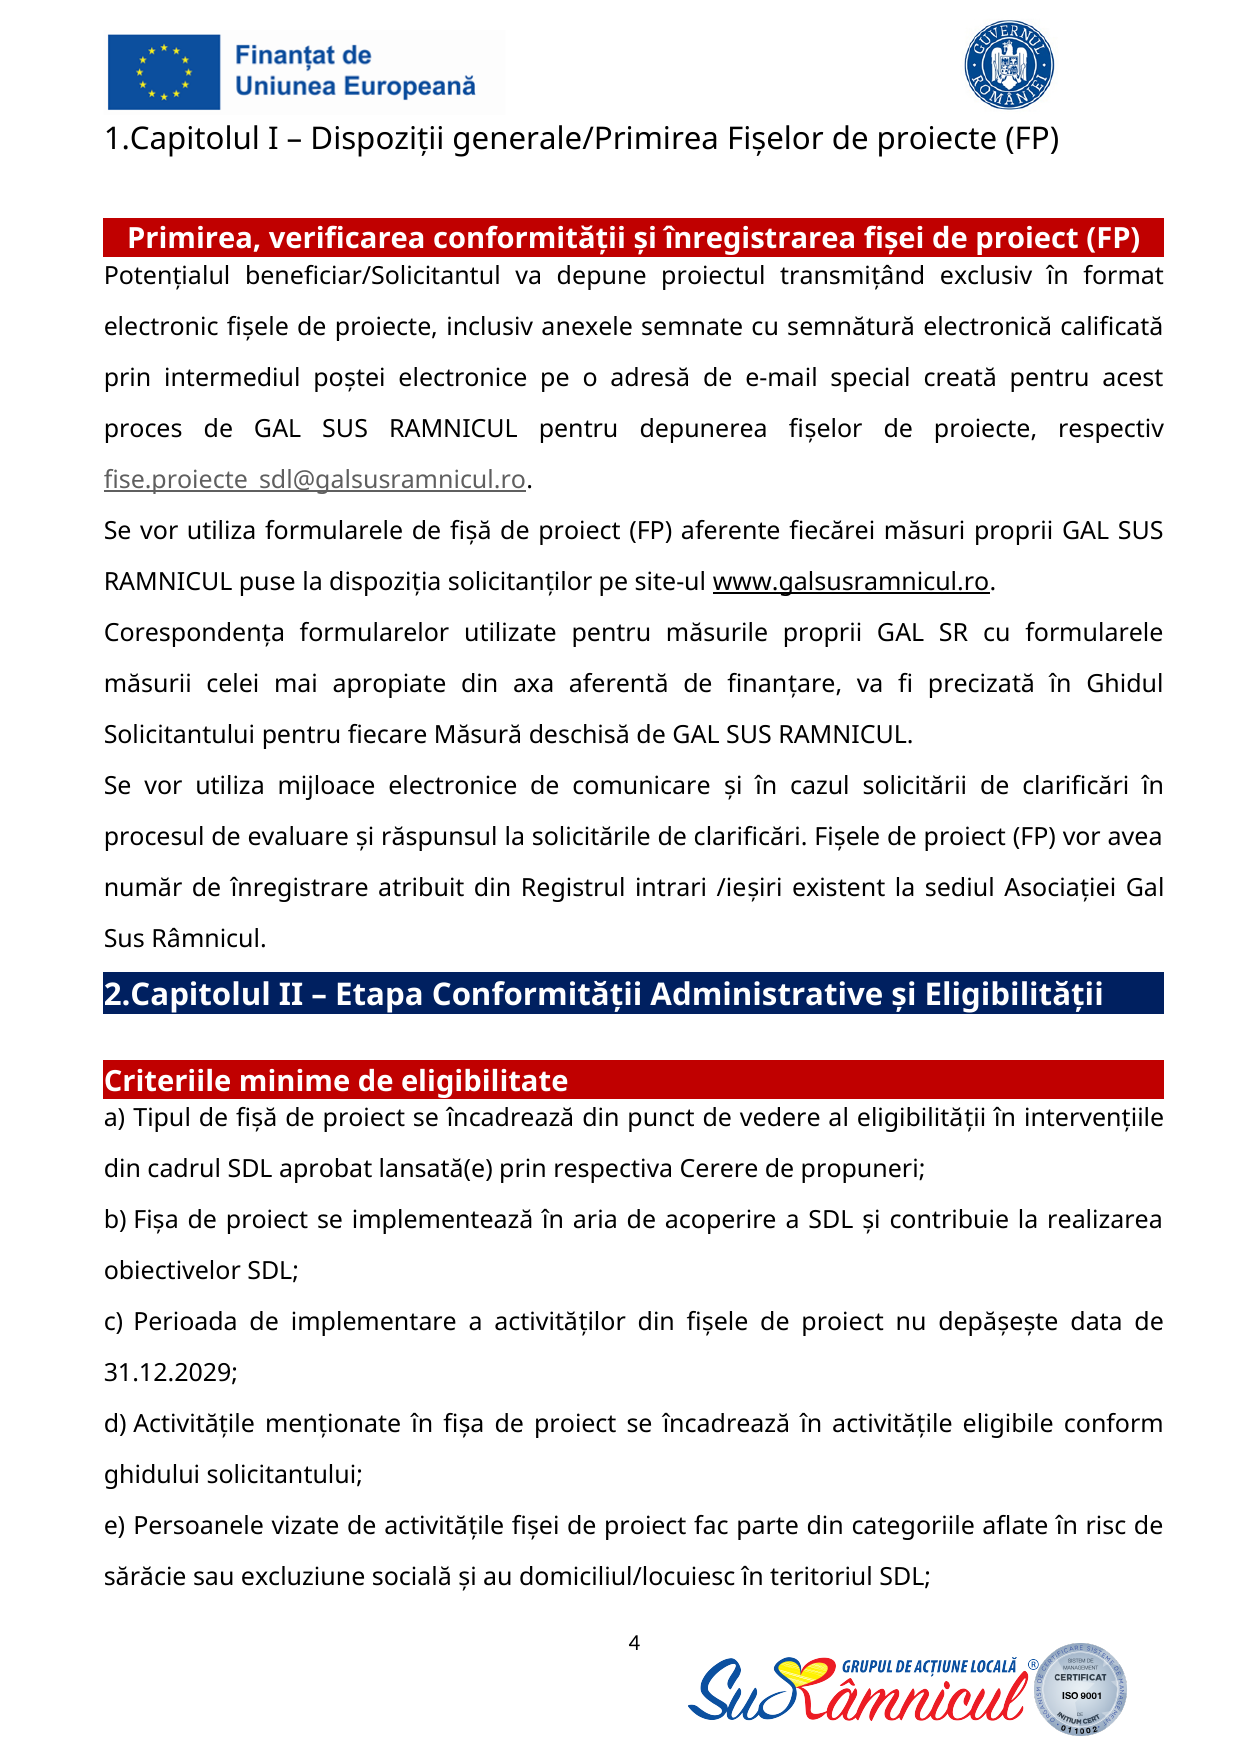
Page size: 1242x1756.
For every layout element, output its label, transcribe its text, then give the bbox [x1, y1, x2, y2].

list Fișa de proiect se implementează în aria de acoperire a SDL şi contribuie la realizarea obiectivelor SDL; [103, 1202, 1164, 1287]
text Se vor utiliza mijloace electronice de comunicare și în cazul solicitării de clarificări în procesul de evaluare și răspunsul la solicitările de clarificări. Fişele de proiect (FP) vor avea număr de înregistrare atribuit din Registrul intrari /ieșiri existent la sediul Asociației Gal Sus Râmnicul. [103, 768, 1164, 955]
picture [960, 14, 1061, 115]
text 1.Capitolul I – Dispoziţii generale/Primirea Fişelor de proiecte (FP) [103, 116, 1164, 158]
text Potențialul beneficiar/Solicitantul va depune proiectul transmițând exclusiv în format electronic fișele de proiecte, inclusiv anexele semnate cu semnătură electronică calificată prin intermediul poștei electronice pe o adresă de e-mail special creată pentru acest proces de GAL SUS RAMNICUL pentru depunerea fișelor de proiecte, respectiv fise.proiecte_sdl@galsusramnicul.ro. [103, 257, 1164, 496]
text Primirea, verificarea conformităţii şi înregistrarea fişei de proiect (FP) [103, 218, 1164, 257]
picture [674, 1640, 1131, 1740]
text 2.Capitolul II – Etapa Conformităţii Administrative şi Eligibilităţii [103, 972, 1164, 1014]
text Corespondența formularelor utilizate pentru măsurile proprii GAL SR cu formularele măsurii celei mai apropiate din axa aferentă de finanțare, va fi precizată în Ghidul Solicitantului pentru fiecare Măsură deschisă de GAL SUS RAMNICUL. [103, 614, 1164, 751]
text Se vor utiliza formularele de fișă de proiect (FP) aferente fiecărei măsuri proprii GAL SUS RAMNICUL puse la dispoziția solicitanților pe site-ul www.galsusramnicul.ro. [103, 512, 1164, 598]
picture [103, 30, 506, 115]
list Tipul de fișă de proiect se încadrează din punct de vedere al eligibilității în intervențiile din cadrul SDL aprobat lansată(e) prin respectiva Cerere de propuneri; [103, 1099, 1164, 1185]
list Perioada de implementare a activităților din fișele de proiect nu depășește data de 31.12.2029; [103, 1304, 1164, 1389]
list Activitățile menționate în fișa de proiect se încadrează în activitățile eligibile conform ghidului solicitantului; [103, 1406, 1164, 1491]
list Persoanele vizate de activitățile fișei de proiect fac parte din categoriile aflate în risc de sărăcie sau excluziune socială şi au domiciliul/locuiesc în teritoriul SDL; [103, 1508, 1164, 1593]
text Criteriile minime de eligibilitate [103, 1060, 1164, 1099]
